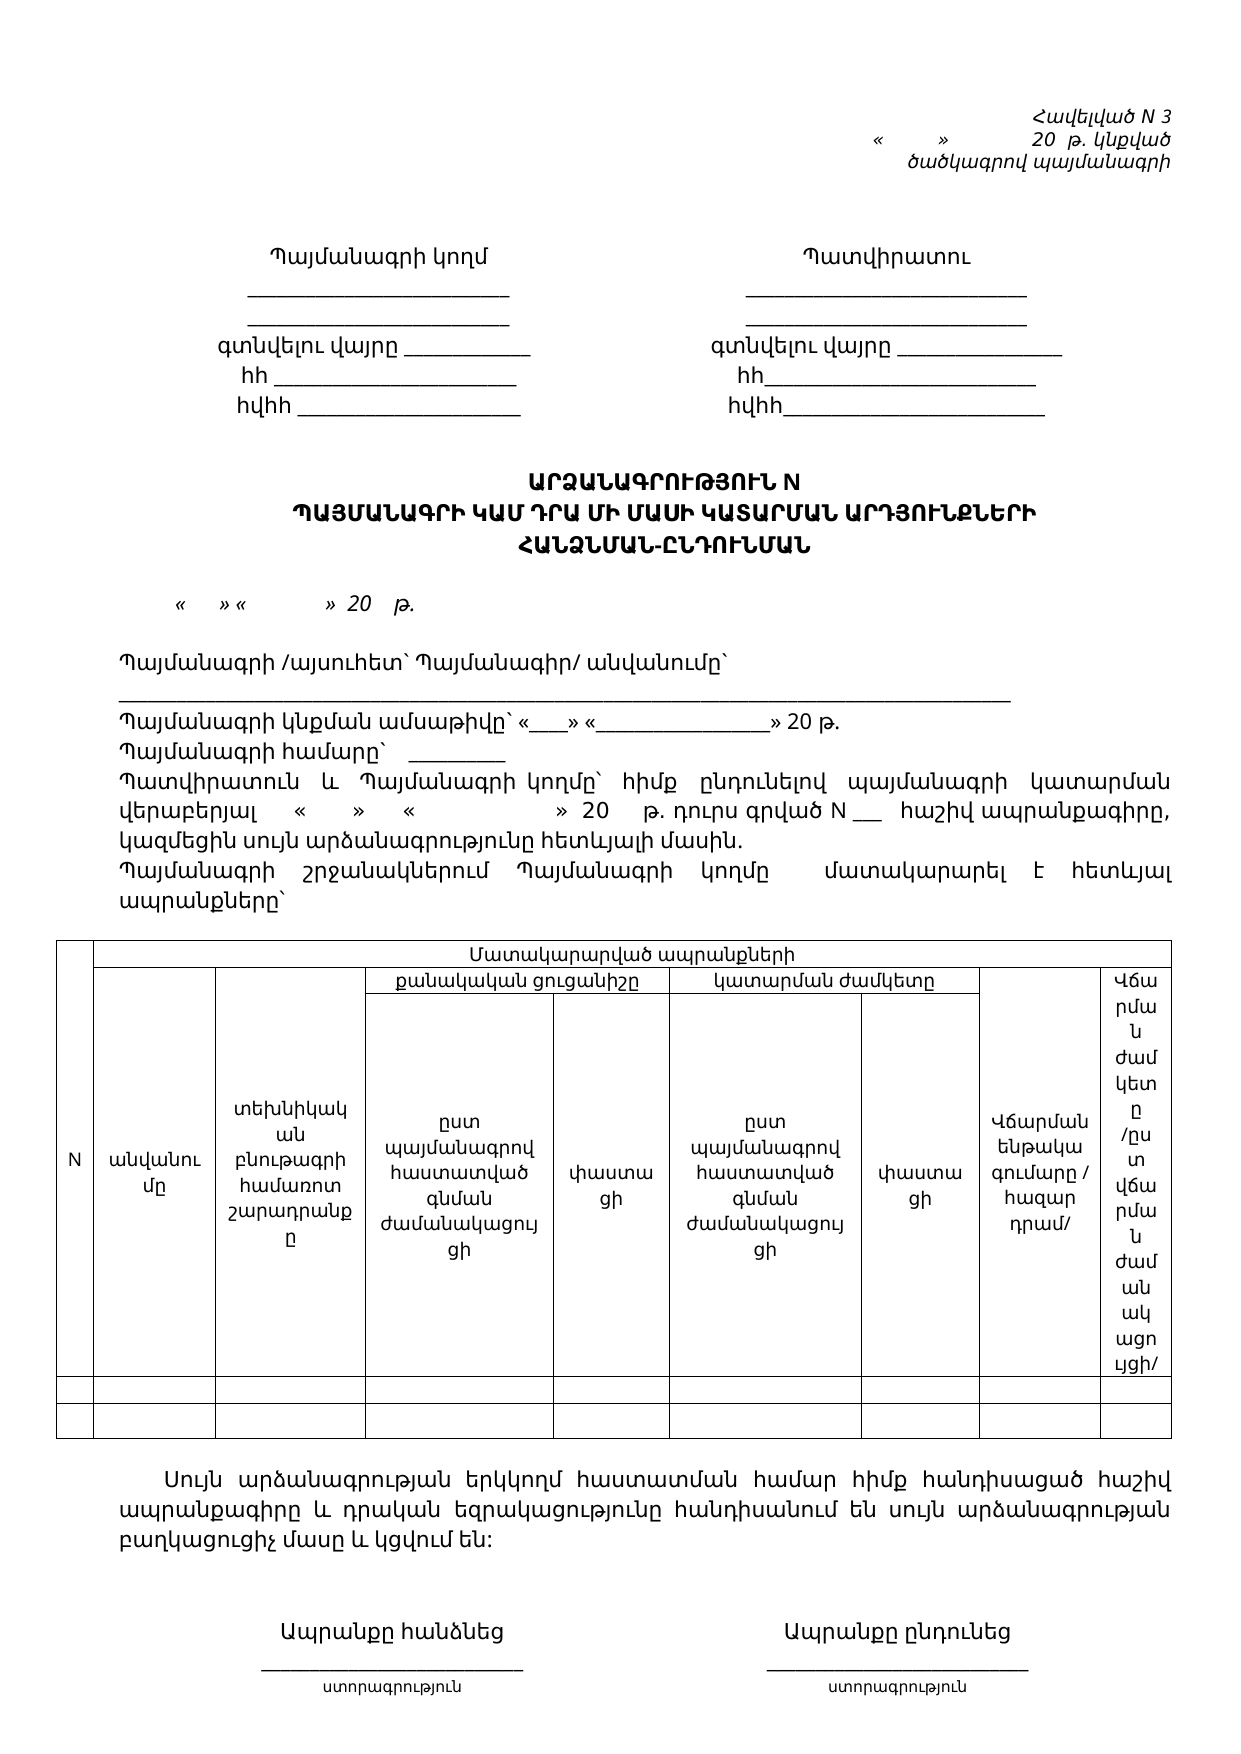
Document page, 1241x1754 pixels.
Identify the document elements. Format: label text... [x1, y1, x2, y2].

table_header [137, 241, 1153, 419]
text ծածկագրով պայմանագրի [118, 151, 1171, 173]
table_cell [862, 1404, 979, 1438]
text ՀԱՆՁՆՄԱՆ-ԸՆԴՈՒՆՄԱՆ [118, 528, 1171, 560]
text « » 20 թ. կնքված [118, 129, 1171, 151]
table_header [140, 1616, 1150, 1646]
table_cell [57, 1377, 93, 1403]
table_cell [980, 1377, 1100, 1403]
text Սույն արձանագրության երկկողմ հաստատման համար հիմք հանդիսացած հաշիվ ապրանքագիրը և դրական եզրակացությունը հանդիսանում են սույն արձանագրության բաղկացուցիչ մասը և կցվում են: [118, 1464, 1171, 1553]
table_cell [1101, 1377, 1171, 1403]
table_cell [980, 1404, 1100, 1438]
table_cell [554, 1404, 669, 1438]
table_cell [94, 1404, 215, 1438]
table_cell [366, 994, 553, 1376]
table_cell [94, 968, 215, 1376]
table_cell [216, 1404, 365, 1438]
text « » « » 20 թ. [118, 588, 1171, 618]
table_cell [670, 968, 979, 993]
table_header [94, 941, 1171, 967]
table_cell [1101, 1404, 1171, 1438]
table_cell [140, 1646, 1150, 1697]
text Պայմանագրի /այսուհետ` Պայմանագիր/ անվանումը` ____________________________________________________________________________________________ [118, 646, 1171, 706]
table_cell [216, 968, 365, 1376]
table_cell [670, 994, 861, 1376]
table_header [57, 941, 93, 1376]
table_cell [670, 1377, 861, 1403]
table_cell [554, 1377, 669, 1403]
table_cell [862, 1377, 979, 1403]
text ՊԱՅՄԱՆԱԳՐԻ ԿԱՄ ԴՐԱ ՄԻ ՄԱՍԻ ԿԱՏԱՐՄԱՆ ԱՐԴՅՈՒՆՔՆԵՐԻ [118, 497, 1171, 528]
text Պայմանագրի շրջանակներում Պայմանագրի կողմը մատակարարել է հետևյալ ապրանքները՝ [118, 855, 1171, 914]
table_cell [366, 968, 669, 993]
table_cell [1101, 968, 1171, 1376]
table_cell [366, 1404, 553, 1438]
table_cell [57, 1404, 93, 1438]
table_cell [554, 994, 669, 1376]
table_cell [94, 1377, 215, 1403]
text Պայմանագրի կնքման ամսաթիվը` «____» «__________________» 20 թ. [118, 706, 1171, 736]
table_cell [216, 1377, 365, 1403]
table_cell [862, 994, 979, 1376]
text Հավելված N 3 [118, 103, 1171, 129]
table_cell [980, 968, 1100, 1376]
text Պայմանագրի համարը` __________ [118, 736, 1171, 766]
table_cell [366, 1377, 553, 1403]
text ԱՐՁԱՆԱԳՐՈՒԹՅՈՒՆ N [118, 466, 1171, 497]
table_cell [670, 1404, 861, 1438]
text Պատվիրատուն և Պայմանագրի կողմը՝ հիմք ընդունելով պայմանագրի կատարման վերաբերյալ « » « » 20 թ. դուրս գրված N ___ հաշիվ ապրանքագիրը, կազմեցին սույն արձանագրությունը հետևյալի մասին. [118, 766, 1171, 855]
